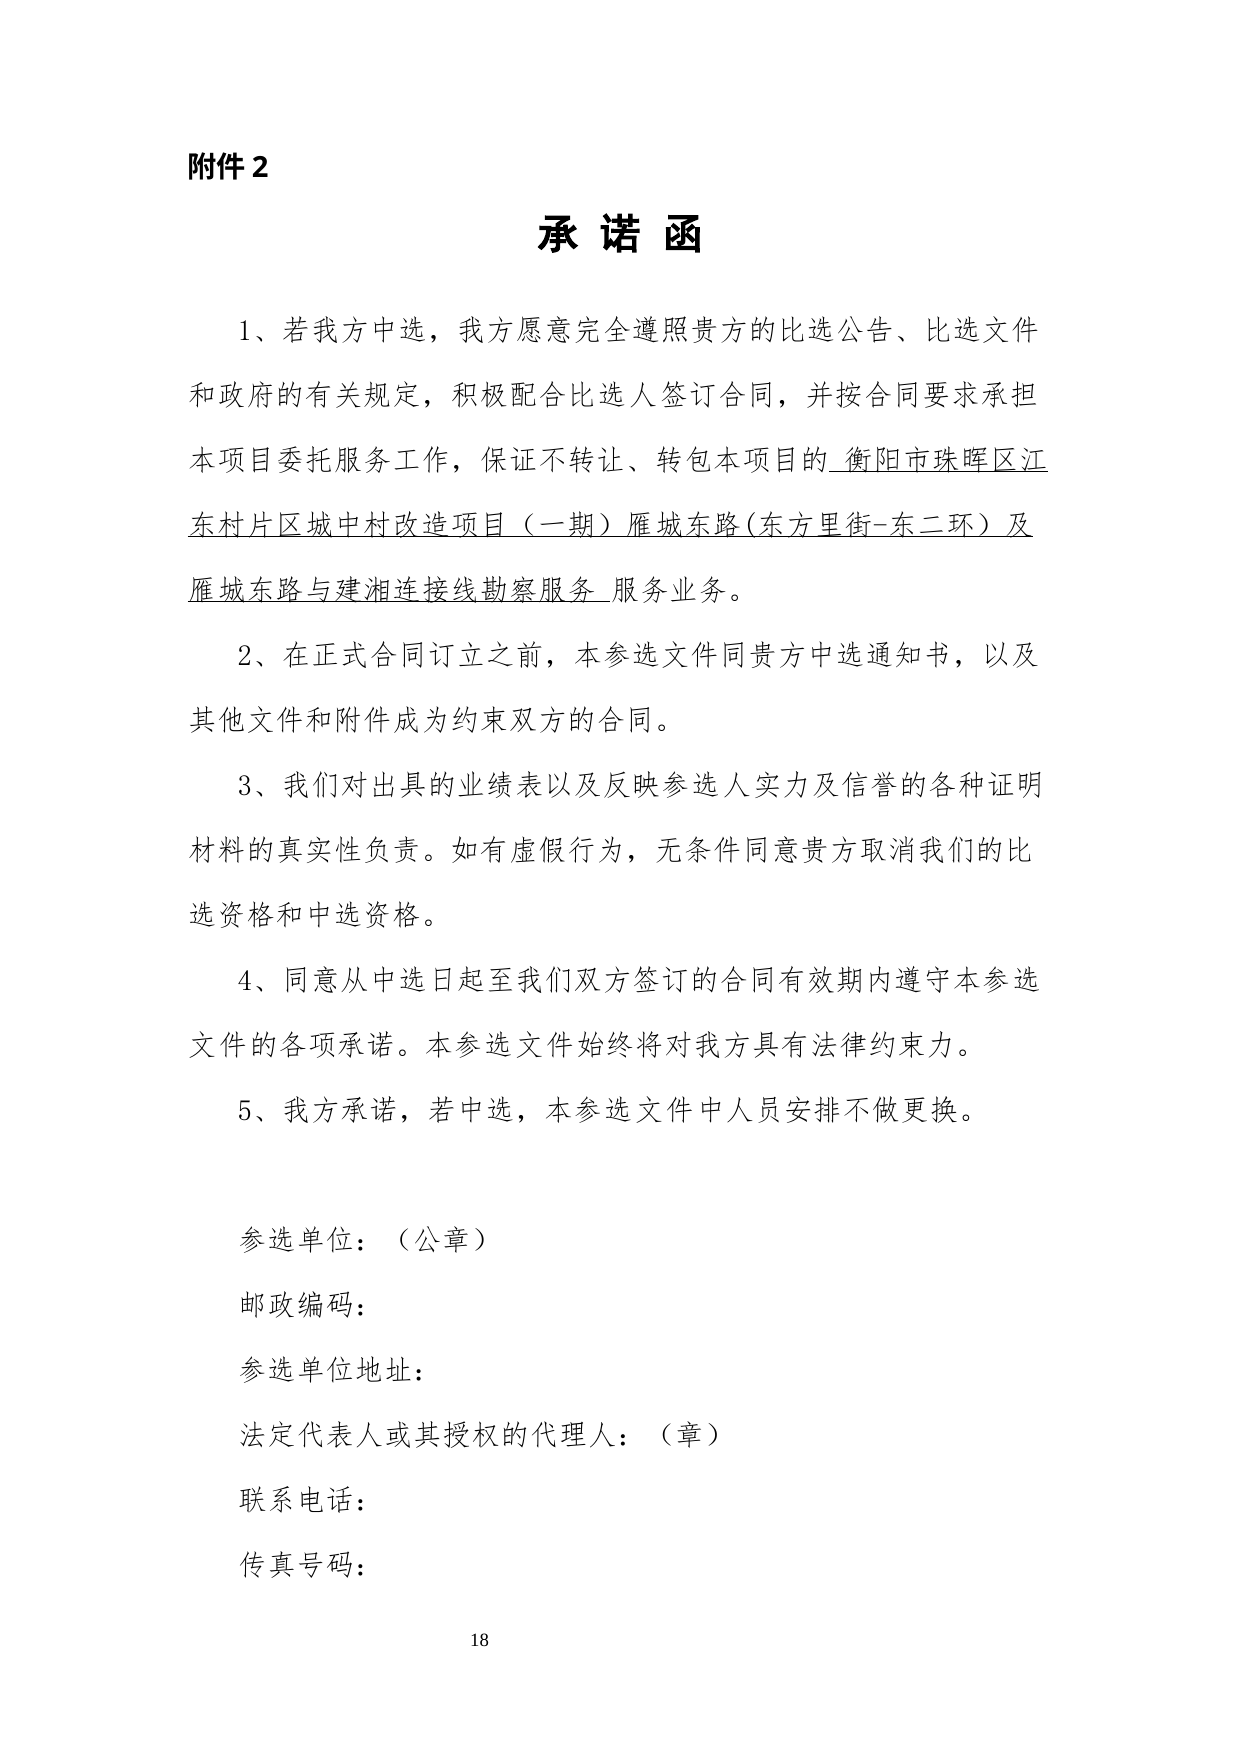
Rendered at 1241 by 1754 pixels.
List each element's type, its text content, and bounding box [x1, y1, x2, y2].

text 传真号码： [187, 1530, 1053, 1595]
text 5、我方承诺，若中选，本参选文件中人员安排不做更换。 [187, 1075, 1053, 1140]
text 邮政编码： [187, 1270, 1053, 1335]
text 3、我们对出具的业绩表以及反映参选人实力及信誉的各种证明材料的真实性负责。如有虚假行为，无条件同意贵方取消我们的比选资格和中选资格。 [187, 750, 1053, 945]
text 2、在正式合同订立之前，本参选文件同贵方中选通知书，以及其他文件和附件成为约束双方的合同。 [187, 620, 1053, 750]
text 4、同意从中选日起至我们双方签订的合同有效期内遵守本参选文件的各项承诺。本参选文件始终将对我方具有法律约束力。 [187, 945, 1053, 1075]
text 联系电话： [187, 1465, 1053, 1530]
text 1、若我方中选，我方愿意完全遵照贵方的比选公告、比选文件和政府的有关规定，积极配合比选人签订合同，并按合同要求承担本项目委托服务工作，保证不转让、转包本项目的 衡阳市珠晖区江东村片区城中村改造项目（一期）雁城东路(东方里街-东二环）及雁城东路与建湘连接线勘察服务 服务业务。 [187, 295, 1053, 620]
text 附件2 [187, 132, 1053, 197]
text 承 诺 函 [187, 197, 1053, 262]
text 法定代表人或其授权的代理人：（章） [187, 1400, 1053, 1465]
text 参选单位：（公章） [187, 1205, 1053, 1270]
text 参选单位地址： [187, 1335, 1053, 1400]
